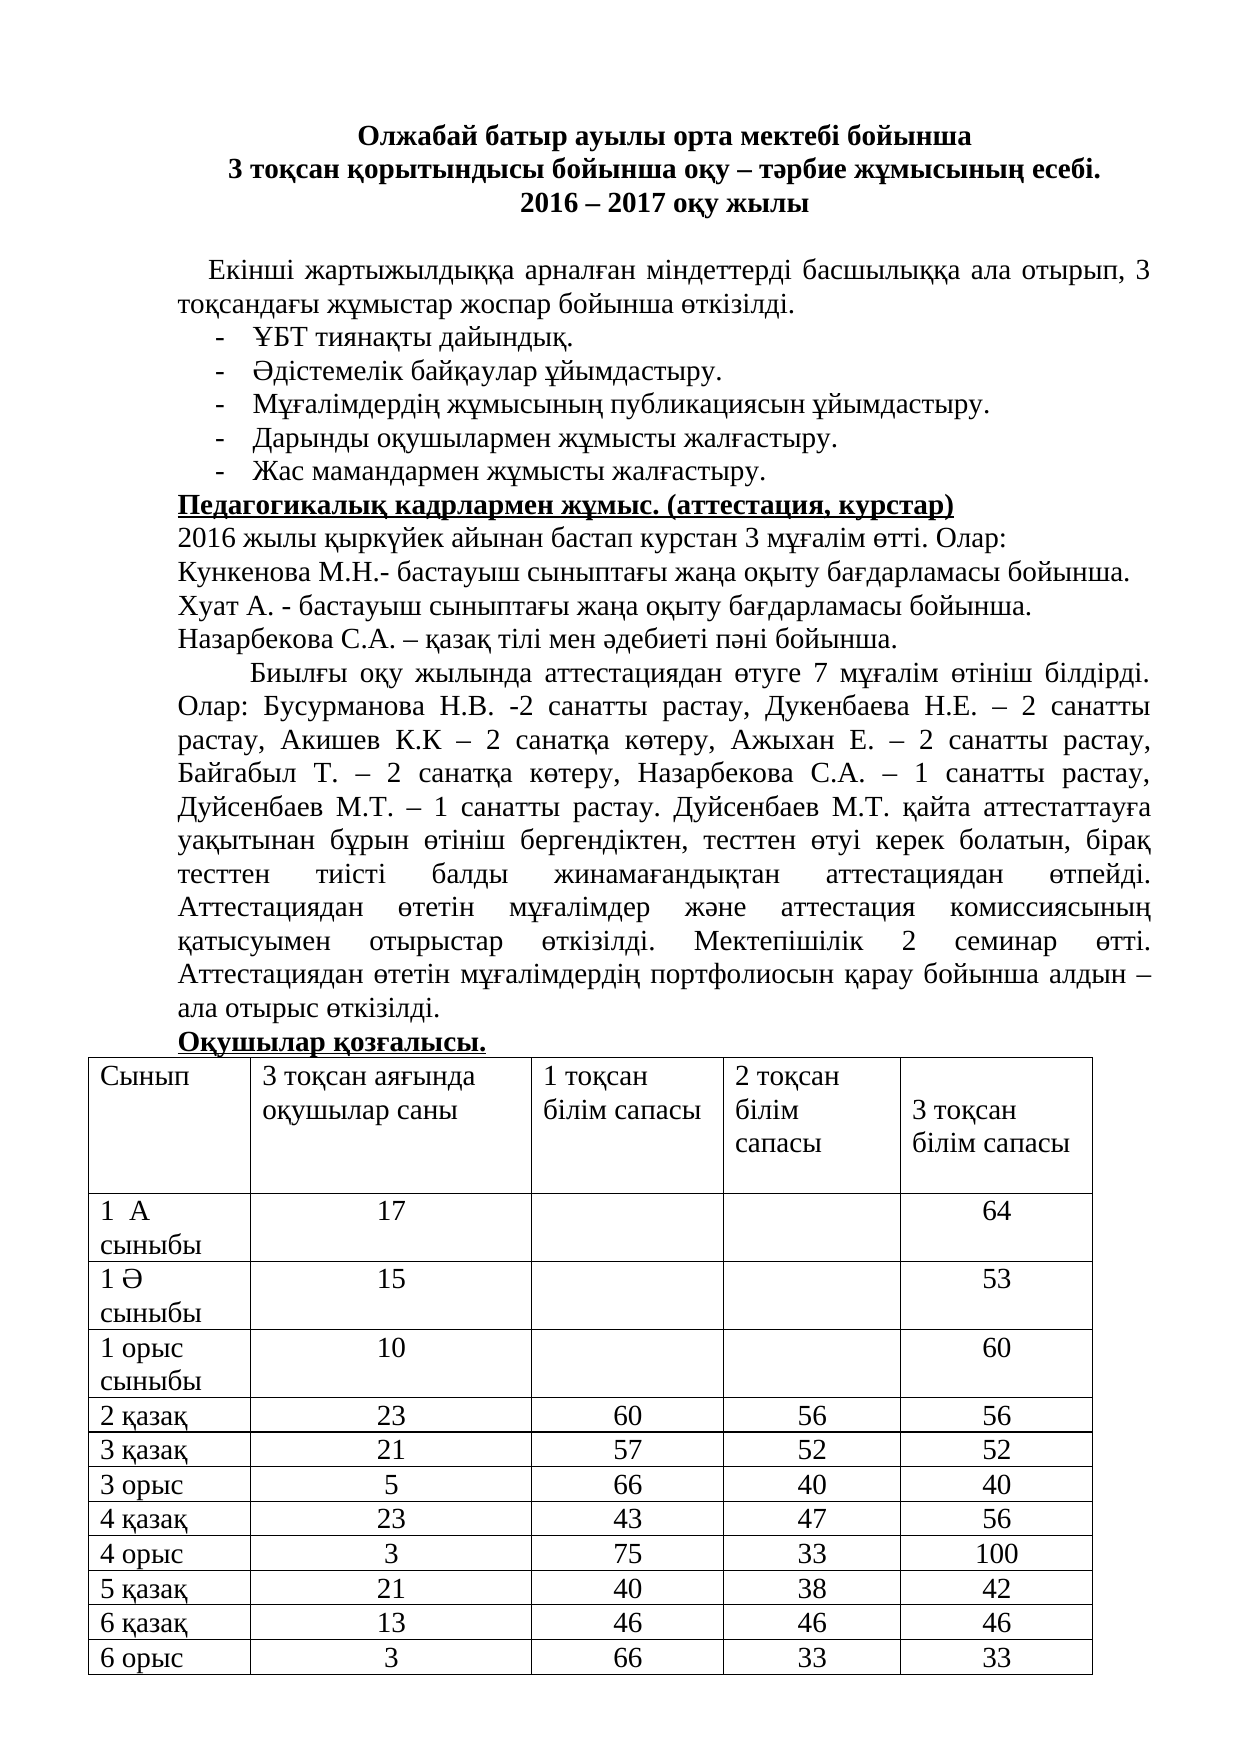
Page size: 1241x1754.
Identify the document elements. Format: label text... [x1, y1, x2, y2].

table_cell [724, 1330, 900, 1397]
table_cell 46 [724, 1605, 900, 1639]
table_cell 1 А сыныбы [89, 1194, 250, 1261]
text Кункенова М.Н.- бастауыш сыныптағы жаңа оқыту бағдарламасы бойынша. [177, 554, 1152, 588]
table_cell 23 [251, 1502, 531, 1535]
table_cell 60 [901, 1330, 1092, 1397]
table_cell 57 [532, 1433, 723, 1466]
text Педагогикалық кадрлармен жұмыс. (аттестация, курстар) [177, 487, 1152, 521]
table_cell 38 [724, 1571, 900, 1604]
table_cell 60 [532, 1398, 723, 1431]
table_cell 21 [251, 1433, 531, 1466]
text 2016 – 2017 оқу жылы [177, 185, 1152, 219]
table_cell 46 [532, 1605, 723, 1639]
table_cell 52 [901, 1433, 1092, 1466]
table_cell 75 [532, 1536, 723, 1570]
table_header 3 тоқсан аяғында оқушылар саны [251, 1058, 531, 1192]
table_cell 5 [251, 1467, 531, 1501]
table_cell 21 [251, 1571, 531, 1604]
table_cell [532, 1262, 723, 1329]
text Олжабай батыр ауылы орта мектебі бойынша [177, 118, 1152, 152]
table_header 3 тоқсан білім сапасы [901, 1058, 1092, 1192]
table_header 1 тоқсан білім сапасы [532, 1058, 723, 1192]
table_cell 56 [901, 1502, 1092, 1535]
table_cell 3 [251, 1536, 531, 1570]
table_cell [724, 1194, 900, 1261]
list Мұғалімдердің жұмысының публикациясын ұйымдастыру. [215, 386, 1152, 420]
table_cell 10 [251, 1330, 531, 1397]
table_cell 64 [901, 1194, 1092, 1261]
table_cell 6 орыс [89, 1640, 250, 1673]
text Оқушылар қозғалысы. [177, 1024, 1152, 1057]
table_cell 43 [532, 1502, 723, 1535]
table_cell 40 [724, 1467, 900, 1501]
text Хуат А. - бастауыш сыныптағы жаңа оқыту бағдарламасы бойынша. [177, 588, 1152, 621]
list Дарынды оқушылармен жұмысты жалғастыру. [215, 420, 1152, 453]
table_cell 2 қазақ [89, 1398, 250, 1431]
table_cell 23 [251, 1398, 531, 1431]
table_cell 40 [901, 1467, 1092, 1501]
table_cell 56 [724, 1398, 900, 1431]
table_cell 3 қазақ [89, 1433, 250, 1466]
table_cell 53 [901, 1262, 1092, 1329]
table_cell 4 орыс [89, 1536, 250, 1570]
table_cell 33 [724, 1536, 900, 1570]
table_cell 15 [251, 1262, 531, 1329]
table_cell 40 [532, 1571, 723, 1604]
table_cell 3 орыс [89, 1467, 250, 1501]
list ҰБТ тиянақты дайындық. [215, 319, 1152, 353]
table_cell 4 қазақ [89, 1502, 250, 1535]
table_cell [532, 1194, 723, 1261]
table_cell 33 [901, 1640, 1092, 1673]
table_cell 13 [251, 1605, 531, 1639]
table_cell 1 Ә сыныбы [89, 1262, 250, 1329]
table_cell [532, 1330, 723, 1397]
table_cell 100 [901, 1536, 1092, 1570]
table_cell 42 [901, 1571, 1092, 1604]
table_cell 6 қазақ [89, 1605, 250, 1639]
table_cell 17 [251, 1194, 531, 1261]
table_header Сынып [89, 1058, 250, 1192]
table_cell [724, 1262, 900, 1329]
table_cell 46 [901, 1605, 1092, 1639]
table_cell 33 [724, 1640, 900, 1673]
table_cell 1 орыс сыныбы [89, 1330, 250, 1397]
text 2016 жылы қыркүйек айынан бастап курстан 3 мұғалім өтті. Олар: [177, 521, 1152, 554]
table_header 2 тоқсан білім сапасы [724, 1058, 900, 1192]
table_cell 52 [724, 1433, 900, 1466]
table_cell 47 [724, 1502, 900, 1535]
text Екінші жартыжылдыққа арналған міндеттерді басшылыққа ала отырып, 3 тоқсандағы жұмыстар жоспар бойынша өткізілді. [177, 252, 1152, 319]
table_cell 66 [532, 1640, 723, 1673]
text 3 тоқсан қорытындысы бойынша оқу – тәрбие жұмысының есебі. [177, 152, 1152, 185]
table_cell 66 [532, 1467, 723, 1501]
text Назарбекова С.А. – қазақ тілі мен әдебиеті пәні бойынша. [177, 621, 1152, 655]
list Жас мамандармен жұмысты жалғастыру. [215, 453, 1152, 487]
table_cell 56 [901, 1398, 1092, 1431]
text Биылғы оқу жылында аттестациядан өтуге 7 мұғалім өтініш білдірді. Олар: Бусурманова Н.В. -2 санатты растау, Дукенбаева Н.Е. – 2 санатты растау, Акишев К.К – 2 санатқа көтеру, Ажыхан Е. – 2 санатты растау, Байгабыл Т. – 2 санатқа көтеру, Назарбекова С.А. – 1 санатты растау, Дуйсенбаев М.Т. – 1 санатты растау. Дуйсенбаев М.Т. қайта аттестаттауға уақытынан бұрын өтініш бергендіктен, тесттен өтуі керек болатын, бірақ тесттен тиісті балды жинамағандықтан аттестациядан өтпейді. Аттестациядан өтетін мұғалімдер және аттестация комиссиясының қатысуымен отырыстар өткізілді. Мектепішілік 2 семинар өтті. Аттестациядан өтетін мұғалімдердің портфолиосын қарау бойынша алдын – ала отырыс өткізілді. [177, 655, 1152, 1024]
table_cell 3 [251, 1640, 531, 1673]
list Әдістемелік байқаулар ұйымдастыру. [215, 353, 1152, 386]
table_cell 5 қазақ [89, 1571, 250, 1604]
